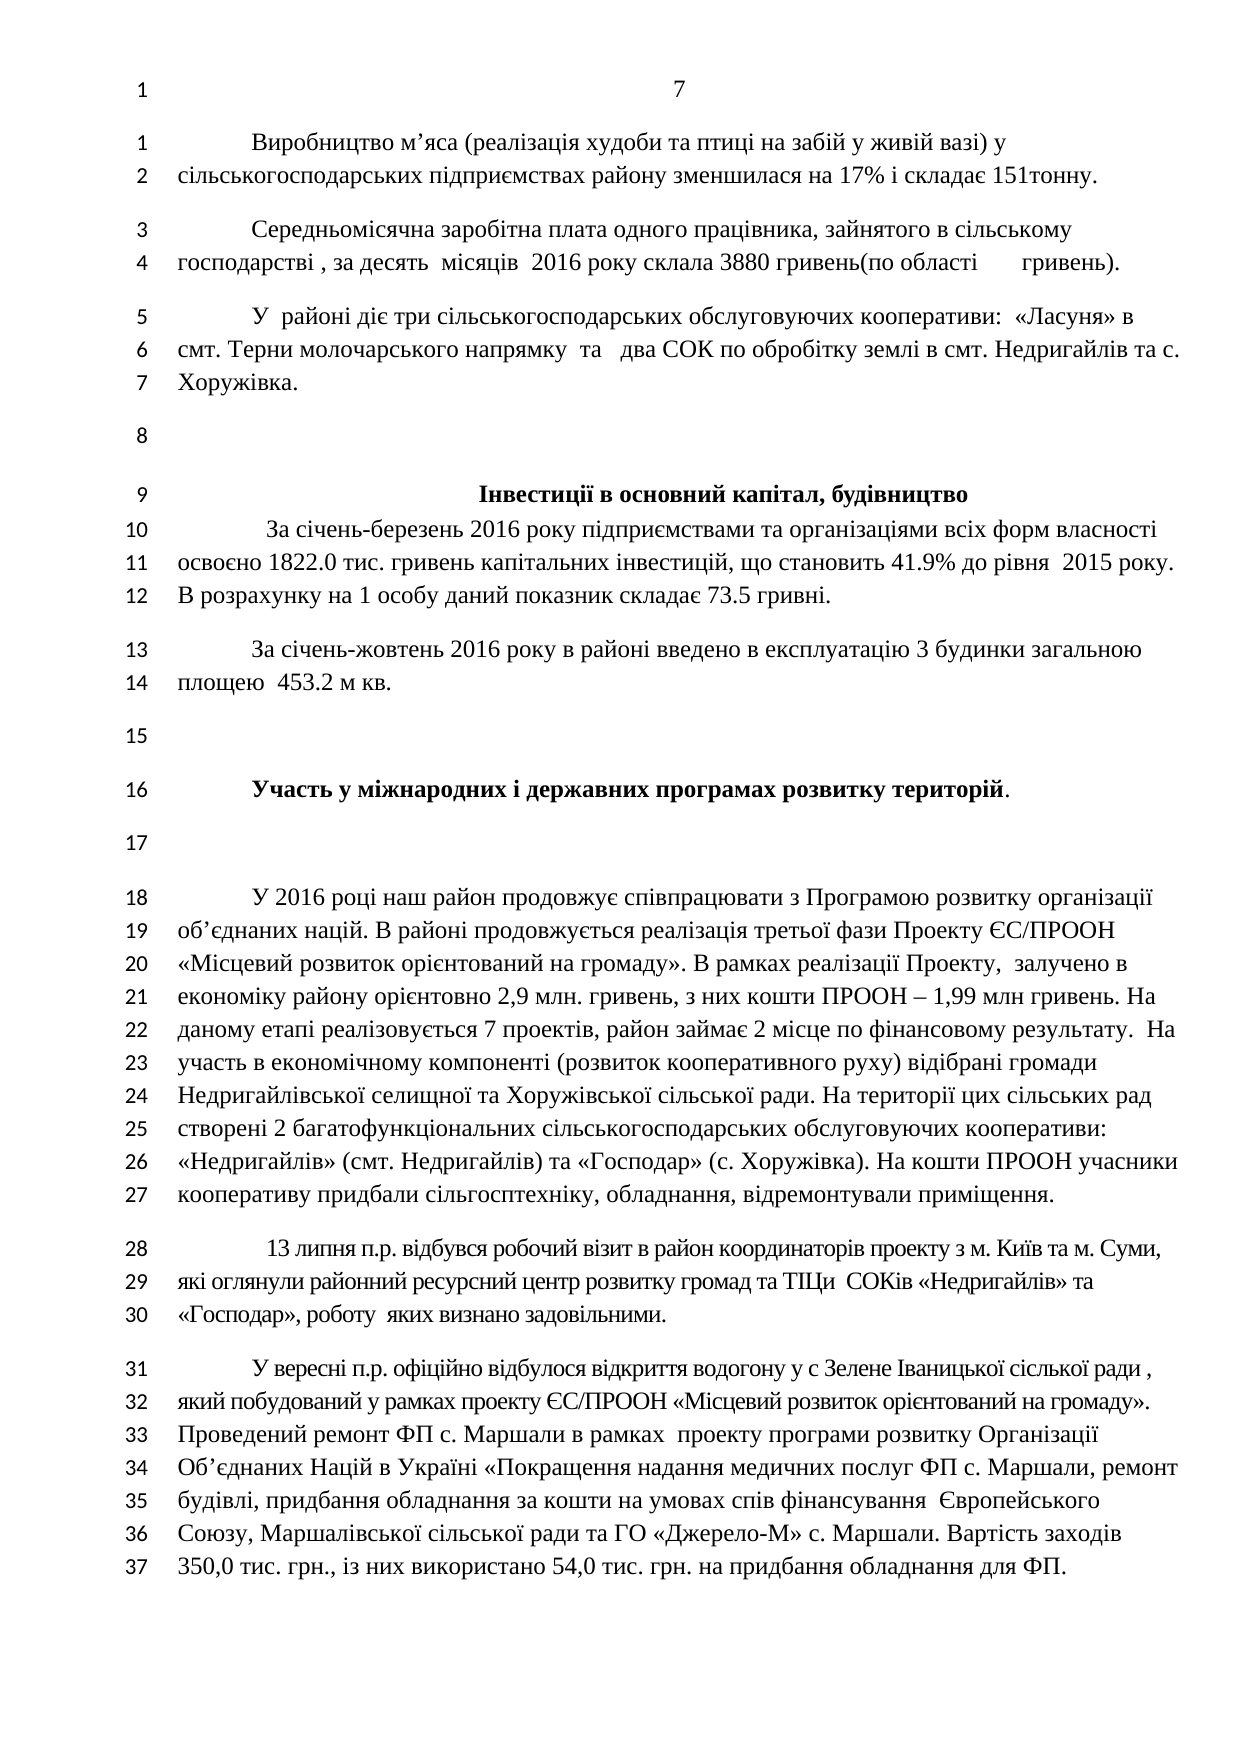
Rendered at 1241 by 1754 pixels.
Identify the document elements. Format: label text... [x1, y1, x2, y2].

text Виробництво м’яса (реалізація худоби та птиці на забій у живій вазі) у сільськогосподарських підприємствах району зменшилася на 17% і складає 151тонну. [177, 127, 1181, 189]
text Середньомісячна заробітна плата одного працівника, зайнятого в сільському господарстві , за десять місяців 2016 року склала 3880 гривень(по області гривень). [177, 214, 1181, 276]
subtitle Інвестиції в основний капітал, будівництво [177, 479, 1181, 508]
text За січень-березень 2016 року підприємствами та організаціями всіх форм власності освоєно 1822.0 тис. гривень капітальних інвестицій, що становить 41.9% до рівня 2015 року. В розрахунку на 1 особу даний показник складає 73.5 гривні. [177, 514, 1181, 609]
text За січень-жовтень 2016 року в районі введено в експлуатацію 3 будинки загальною площею 453.2 м кв. [177, 634, 1181, 696]
text 13 липня п.р. відбувся робочий візит в район координаторів проекту з м. Київ та м. Суми, які оглянули районний ресурсний центр розвитку громад та ТІЦи СОКів «Недригайлів» та «Господар», роботу яких визнано задовільними. [177, 1233, 1181, 1328]
text У вересні п.р. офіційно відбулося відкриття водогону у с Зелене Іваницької сіслької ради , який побудований у рамках проекту ЄС/ПРООН «Місцевий розвиток орієнтований на громаду». Проведений ремонт ФП с. Маршали в рамках проекту програми розвитку Організації Об’єднаних Націй в Україні «Покращення надання медичних послуг ФП с. Маршали, ремонт будівлі, придбання обладнання за кошти на умовах спів фінансування Європейського Союзу, Маршалівської сільської ради та ГО «Джерело-М» с. Маршали. Вартість заходів 350,0 тис. грн., із них використано 54,0 тис. грн. на придбання обладнання для ФП. [177, 1353, 1181, 1580]
text У 2016 році наш район продовжує співпрацювати з Програмою розвитку організації об’єднаних націй. В районі продовжується реалізація третьої фази Проекту ЄС/ПРООН «Місцевий розвиток орієнтований на громаду». В рамках реалізації Проекту, залучено в економіку району орієнтовно 2,9 млн. гривень, з них кошти ПРООН – 1,99 млн гривень. На даному етапі реалізовується 7 проектів, район займає 2 місце по фінансовому результату. На участь в економічному компоненті (розвиток кооперативного руху) відібрані громади Недригайлівської селищної та Хоружівської сільської ради. На території цих сільських рад створені 2 багатофункціональних сільськогосподарських обслуговуючих кооперативи: «Недригайлів» (смт. Недригайлів) та «Господар» (с. Хоружівка). На кошти ПРООН учасники кооперативу придбали сільгосптехніку, обладнання, відремонтували приміщення. [177, 882, 1181, 1208]
text Участь у міжнародних і державних програмах розвитку територій. [177, 774, 1181, 803]
text У районі діє три сільськогосподарських обслуговуючих кооперативи: «Ласуня» в смт. Терни молочарського напрямку та два СОК по обробітку землі в смт. Недригайлів та с. Хоружівка. [177, 301, 1181, 396]
